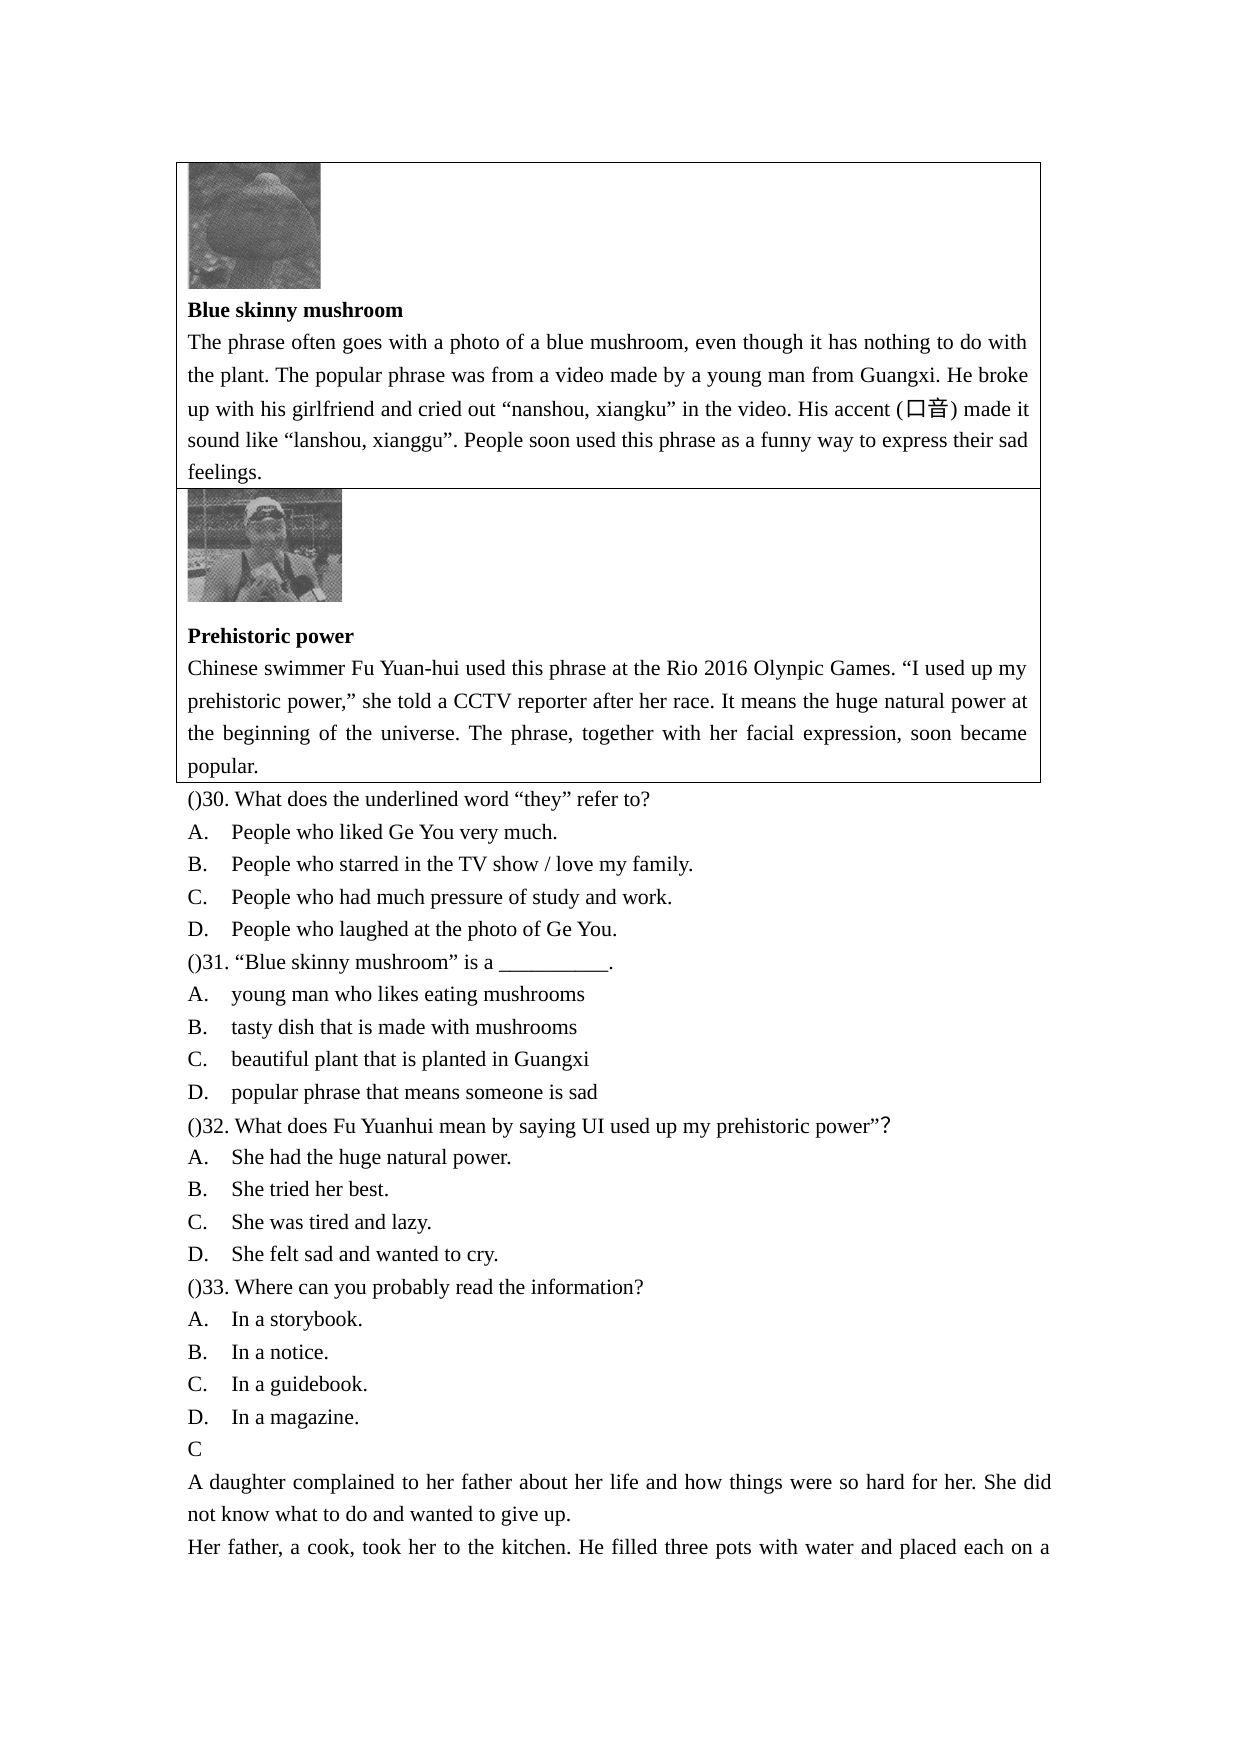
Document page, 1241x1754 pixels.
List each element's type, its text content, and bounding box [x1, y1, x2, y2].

text ()33. Where can you probably read the information? [187, 1270, 1053, 1303]
text ()32. What does Fu Yuanhui mean by saying UI used up my prehistoric power”？ [187, 1108, 1053, 1140]
text D. popular phrase that means someone is sad [187, 1075, 1053, 1108]
text C. She was tired and lazy. [187, 1205, 1053, 1238]
text D. In a magazine. [187, 1400, 1053, 1433]
text A. In a storybook. [187, 1303, 1053, 1335]
text C. In a guidebook. [187, 1368, 1053, 1400]
text C. People who had much pressure of study and work. [187, 880, 1053, 913]
text B. In a notice. [187, 1335, 1053, 1368]
table_cell Blue skinny mushroom The phrase often goes with a photo of a blue mushroom, even though it has nothing to do with the plant. The popular phrase was from a video made by a young man from Guangxi. He broke up with his girlfriend and cried out “nanshou, xiangku” in the video. His accent (口音) made it sound like “lanshou, xianggu”. People soon used this phrase as a funny way to express their sad feelings. [177, 163, 1040, 488]
picture [187, 163, 321, 289]
text B. People who starred in the TV show / love my family. [187, 848, 1053, 880]
text A. young man who likes eating mushrooms [187, 978, 1053, 1010]
text D. She felt sad and wanted to cry. [187, 1238, 1053, 1270]
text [187, 1530, 1053, 1563]
text A. People who liked Ge You very much. [187, 815, 1053, 848]
text D. People who laughed at the photo of Ge You. [187, 913, 1053, 945]
text C. beautiful plant that is planted in Guangxi [187, 1043, 1053, 1075]
table_cell Prehistoric power Chinese swimmer Fu Yuan-hui used this phrase at the Rio 2016 Olynpic Games. “I used up my prehistoric power,” she told a CCTV reporter after her race. It means the huge natural power at the beginning of the universe. The phrase, together with her facial expression, soon became popular. [177, 489, 1040, 782]
text A daughter complained to her father about her life and how things were so hard for her. She did not know what to do and wanted to give up. [187, 1465, 1053, 1530]
text B. She tried her best. [187, 1173, 1053, 1205]
text B. tasty dish that is made with mushrooms [187, 1010, 1053, 1043]
picture [187, 489, 343, 602]
text ()31. “Blue skinny mushroom” is a __________. [187, 945, 1053, 978]
text ()30. What does the underlined word “they” refer to? [187, 783, 1053, 815]
text C [187, 1433, 1053, 1465]
text A. She had the huge natural power. [187, 1140, 1053, 1173]
